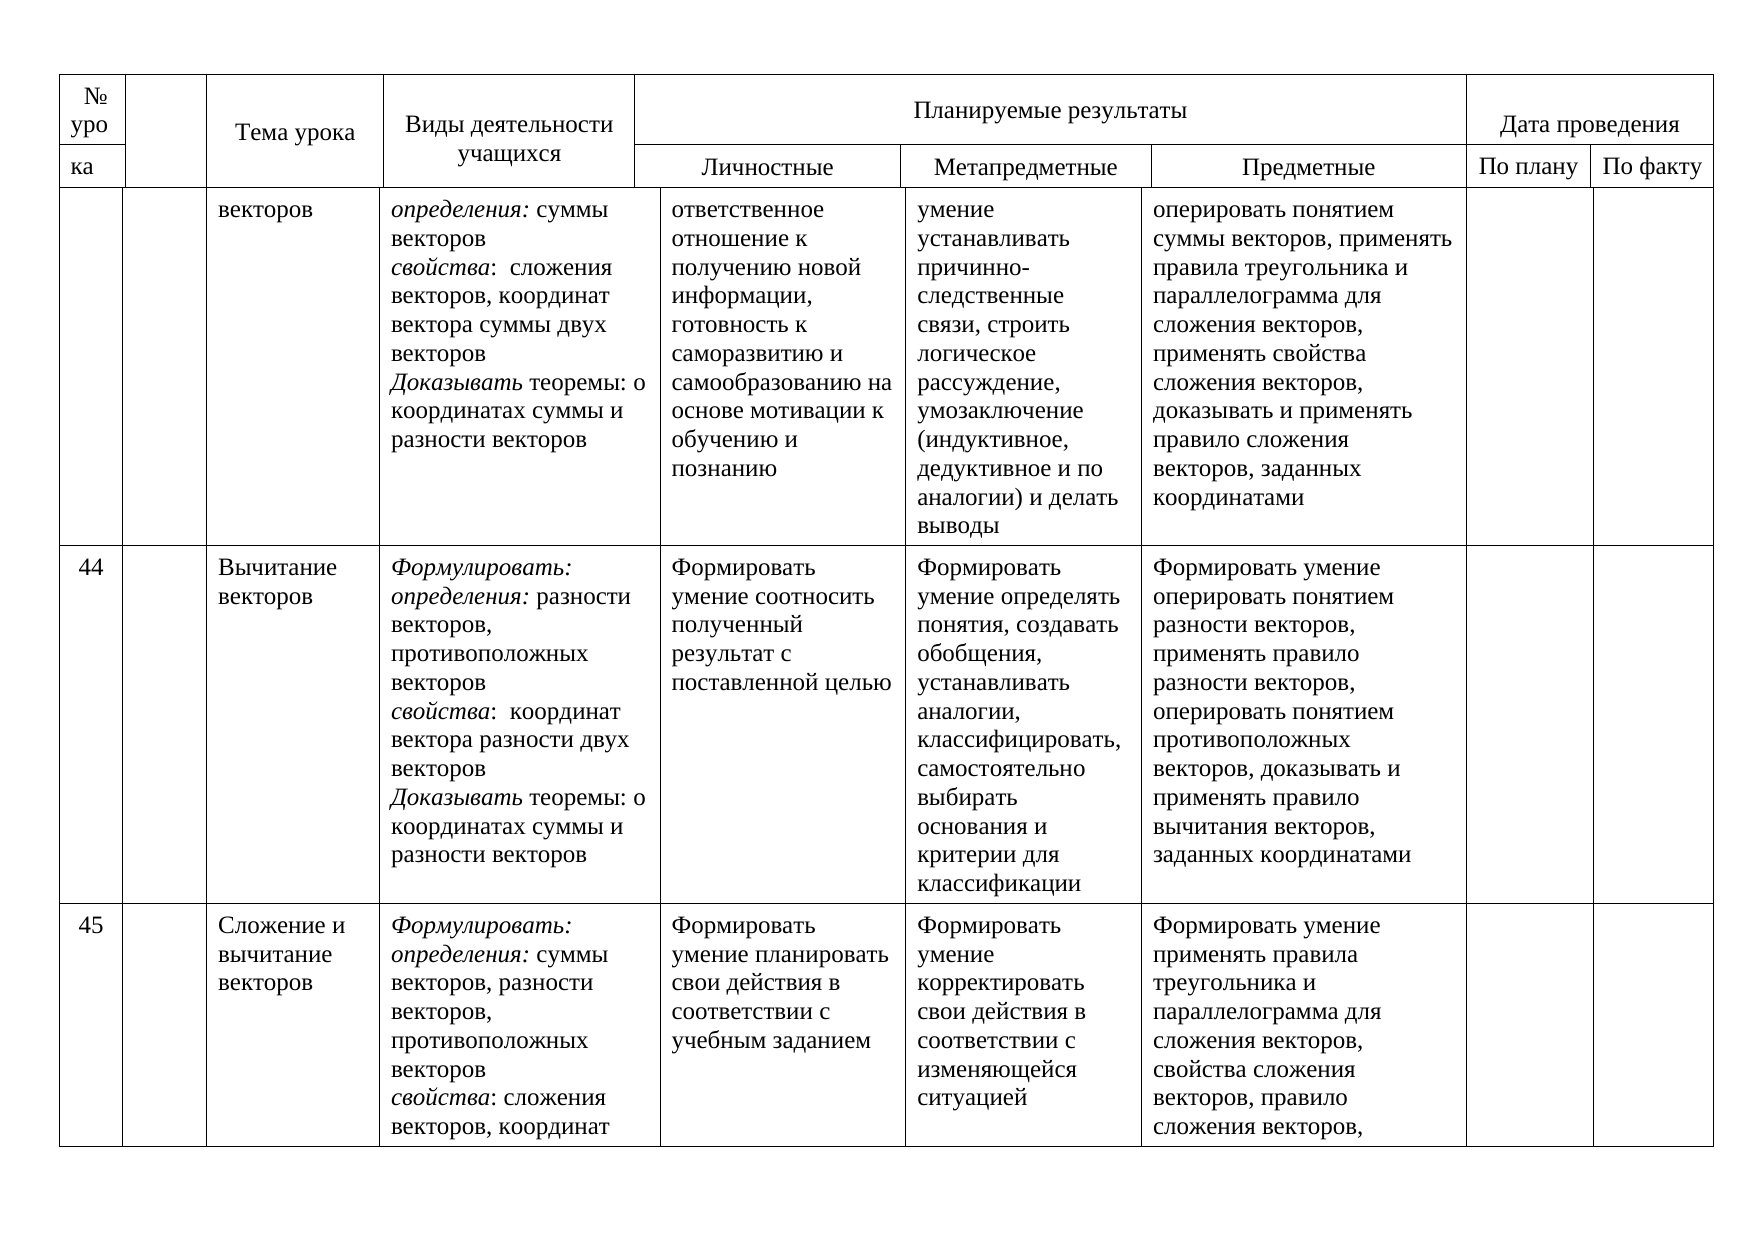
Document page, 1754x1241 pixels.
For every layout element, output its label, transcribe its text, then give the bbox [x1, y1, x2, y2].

table_cell [123, 904, 206, 1146]
table_header Дата проведения [1467, 75, 1713, 144]
table_header Планируемые результаты [635, 75, 1466, 144]
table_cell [380, 904, 660, 1146]
table_cell Формировать умение определять понятия, создавать обобщения, устанавливать аналогии, классифицировать, самостоятельно выбирать основания и критерии для классификации [906, 546, 1141, 903]
table_cell [1467, 188, 1593, 545]
table_header Тема урока [207, 75, 383, 187]
table_cell Формировать умение соотносить полученный результат с поставленной целью [661, 546, 905, 903]
table_cell Метапредметные [901, 145, 1151, 187]
table_cell [1594, 188, 1713, 545]
table_cell Сложение и вычитание векторов [207, 904, 379, 1146]
table_header [126, 75, 206, 187]
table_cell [661, 188, 905, 545]
table_cell Личностные [635, 145, 900, 187]
table_cell ка [60, 145, 125, 187]
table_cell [1142, 904, 1466, 1146]
table_cell [1594, 546, 1713, 903]
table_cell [906, 188, 1141, 545]
table_cell 43 [60, 188, 122, 545]
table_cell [906, 904, 1141, 1146]
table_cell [661, 904, 905, 1146]
table_cell Сложение векторов [207, 188, 379, 545]
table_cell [1142, 188, 1466, 545]
table_header № уро [60, 75, 125, 144]
table_cell Формировать умение оперировать понятием разности векторов, применять правило разности векторов, оперировать понятием противоположных векторов, доказывать и применять правило вычитания векторов, заданных координатами [1142, 546, 1466, 903]
table_cell Вычитание векторов [207, 546, 379, 903]
table_cell По плану [1467, 145, 1590, 187]
table_cell [123, 188, 206, 545]
table_cell 45 [60, 904, 122, 1146]
table_cell Формулировать: определения: разности векторов, противоположных векторов свойства: координат вектора разности двух векторов Доказывать теоремы: о координатах суммы и разности векторов [380, 546, 660, 903]
table_cell Предметные [1152, 145, 1466, 187]
table_cell [1467, 546, 1593, 903]
table_cell [123, 546, 206, 903]
table_cell 44 [60, 546, 122, 903]
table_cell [380, 188, 660, 545]
table_header Виды деятельности учащихся [384, 75, 634, 187]
table_cell По факту [1591, 145, 1713, 187]
table_cell [1467, 904, 1593, 1146]
table_cell [1594, 904, 1713, 1146]
